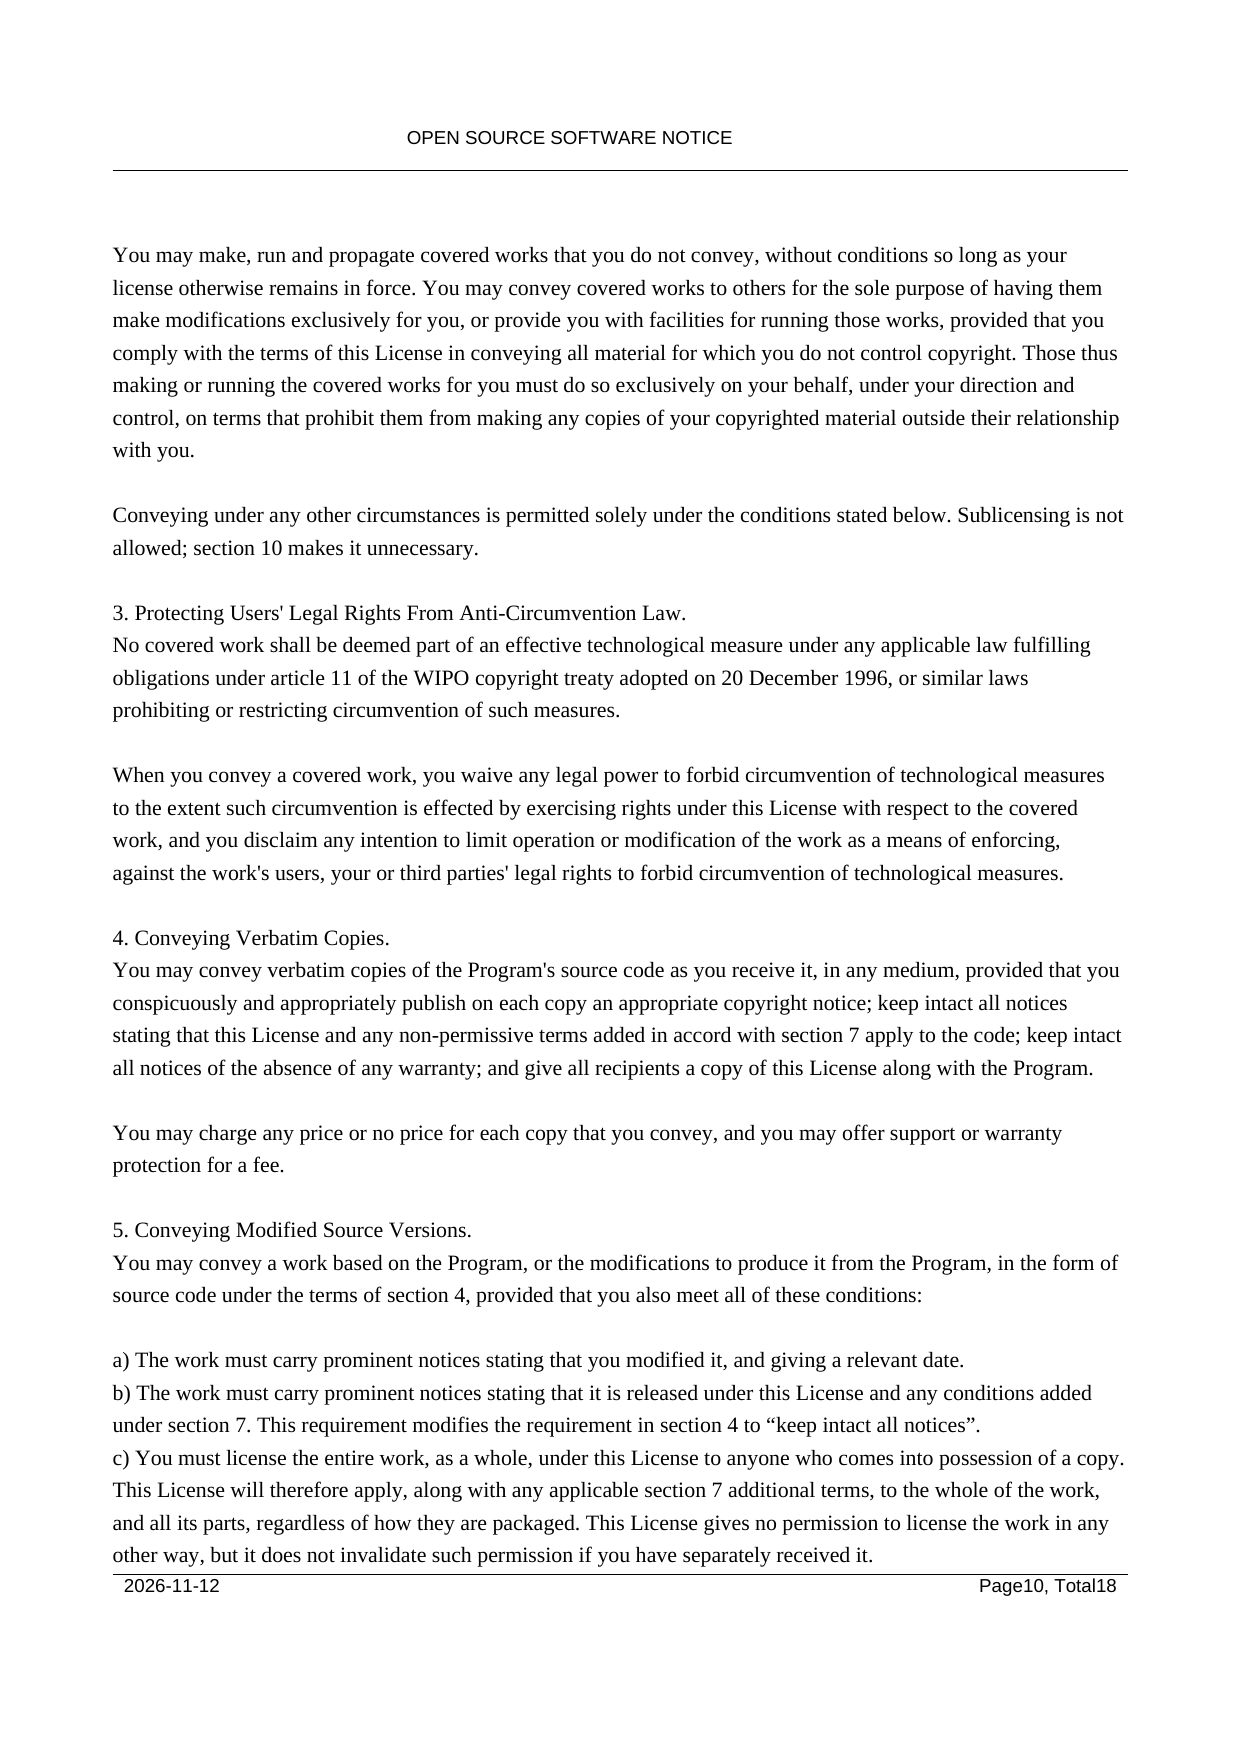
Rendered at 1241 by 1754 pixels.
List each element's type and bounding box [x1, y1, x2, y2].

text [112, 206, 1128, 1571]
